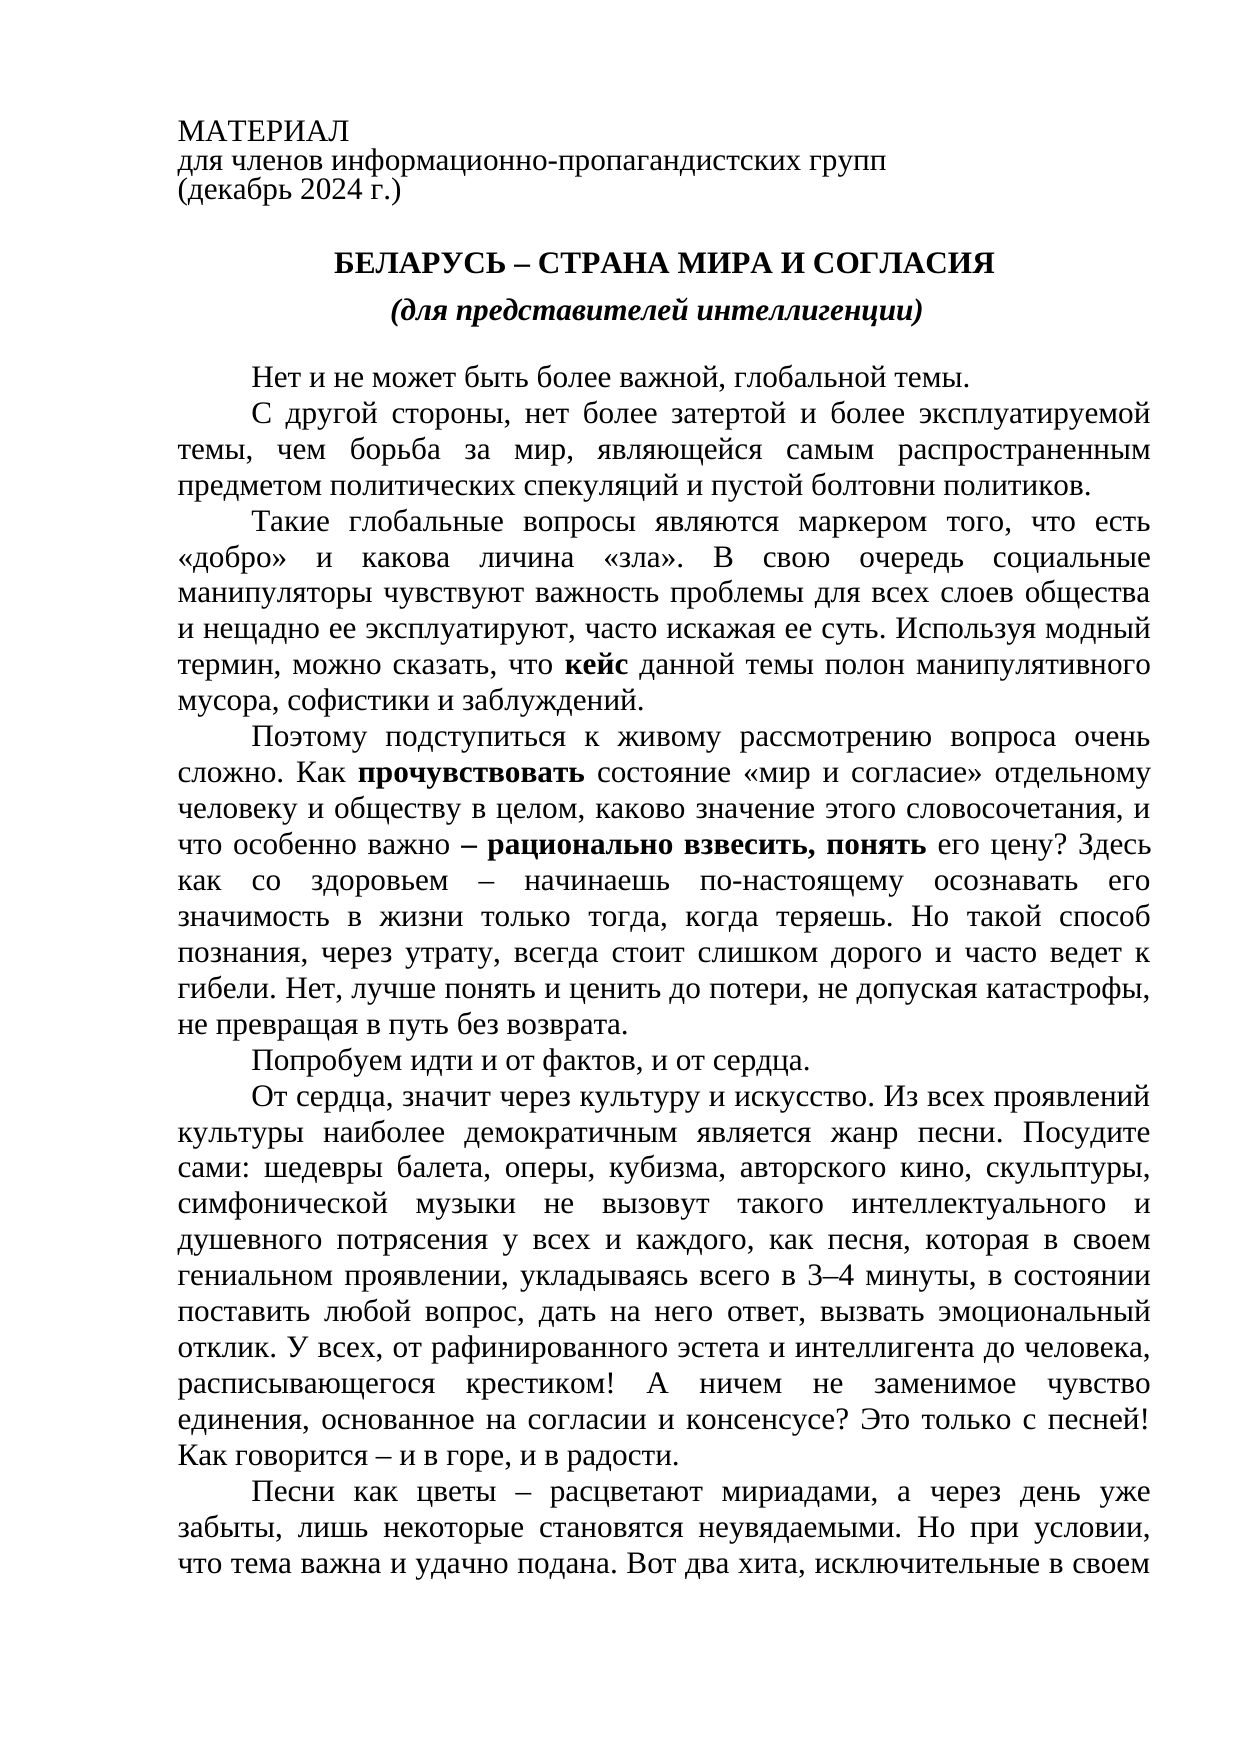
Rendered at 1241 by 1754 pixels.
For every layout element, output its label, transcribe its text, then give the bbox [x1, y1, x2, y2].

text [177, 1472, 1152, 1580]
text (декабрь 2024 г.) [177, 176, 1152, 206]
text (для представителей интеллигенции) [162, 296, 1152, 327]
text МАТЕРИАЛ [177, 118, 1152, 147]
text Поэтому подступиться к живому рассмотрению вопроса очень сложно. Как прочувствовать состояние «мир и согласие» отдельному человеку и обществу в целом, каково значение этого словосочетания, и что особенно важно – рационально взвесить, понять его цену? Здесь как со здоровьем – начинаешь по-настоящему осознавать его значимость в жизни только тогда, когда теряешь. Но такой способ познания, через утрату, всегда стоит слишком дорого и часто ведет к гибели. Нет, лучше понять и ценить до потери, не допуская катастрофы, не превращая в путь без возврата. [177, 717, 1152, 1041]
text Попробуем идти и от фактов, и от сердца. [177, 1041, 1152, 1077]
text БЕЛАРУСЬ – СТРАНА МИРА И СОГЛАСИЯ [177, 244, 1152, 280]
text От сердца, значит через культуру и искусство. Из всех проявлений культуры наиболее демократичным является жанр песни. Посудите сами: шедевры балета, оперы, кубизма, авторского кино, скульптуры, симфонической музыки не вызовут такого интеллектуального и душевного потрясения у всех и каждого, как песня, которая в своем гениальном проявлении, укладываясь всего в 3–4 минуты, в состоянии поставить любой вопрос, дать на него ответ, вызвать эмоциональный отклик. У всех, от рафинированного эстета и интеллигента до человека, расписывающегося крестиком! А ничем не заменимое чувство единения, основанное на согласии и консенсусе? Это только с песней! Как говорится – и в горе, и в радости. [177, 1077, 1152, 1472]
text Нет и не может быть более важной, глобальной темы. [177, 358, 1152, 394]
text Такие глобальные вопросы являются маркером того, что есть «добро» и какова личина «зла». В свою очередь социальные манипуляторы чувствуют важность проблемы для всех слоев общества и нещадно ее эксплуатируют, часто искажая ее суть. Используя модный термин, можно сказать, что кейс данной темы полон манипулятивного мусора, софистики и заблуждений. [177, 502, 1152, 717]
text для членов информационно-пропагандистских групп [177, 147, 1152, 176]
text С другой стороны, нет более затертой и более эксплуатируемой темы, чем борьба за мир, являющейся самым распространенным предметом политических спекуляций и пустой болтовни политиков. [177, 394, 1152, 502]
